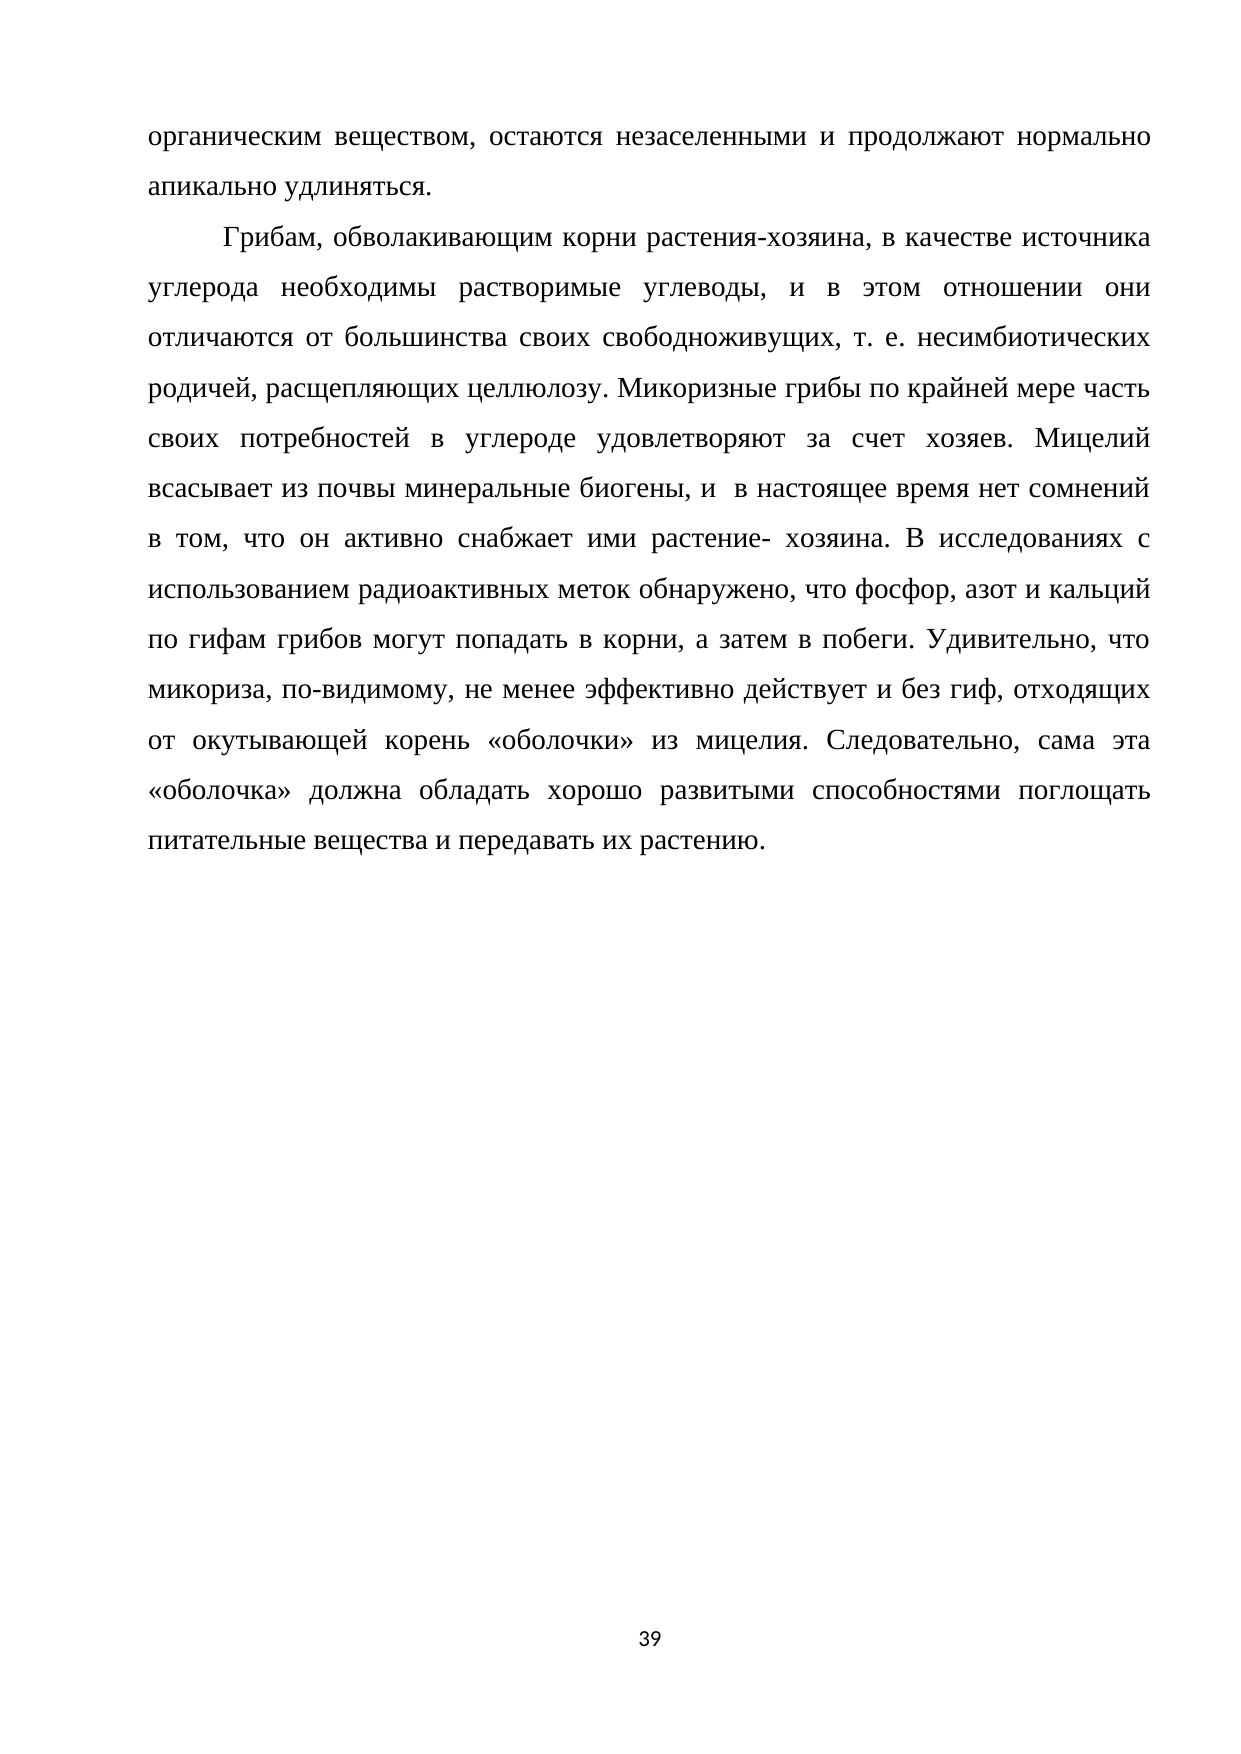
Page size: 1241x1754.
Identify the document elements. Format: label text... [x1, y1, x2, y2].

text Грибам, обволакивающим корни растения-хозяина, в качестве источника углерода необходимы растворимые углеводы, и в этом отношении они отличаются от большинства своих свободноживущих, т. е. несимбиотических родичей, расщепляющих целлюлозу. Микоризные грибы по крайней мере часть своих потребностей в углероде удовлетворяют за счет хозяев. Мицелий всасывает из почвы минеральные биогены, и в настоящее время нет сомнений в том, что он активно снабжает ими растение- хозяина. В исследованиях с использованием радиоактивных меток обнаружено, что фосфор, азот и кальций по гифам грибов могут попадать в корни, а затем в побеги. Удивительно, что микориза, по-видимому, не менее эффективно действует и без гиф, отходящих от окутывающей корень «оболочки» из мицелия. Следовательно, сама эта «оболочка» должна обладать хорошо развитыми способностями поглощать питательные вещества и передавать их растению. [148, 219, 1152, 856]
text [148, 118, 1152, 202]
